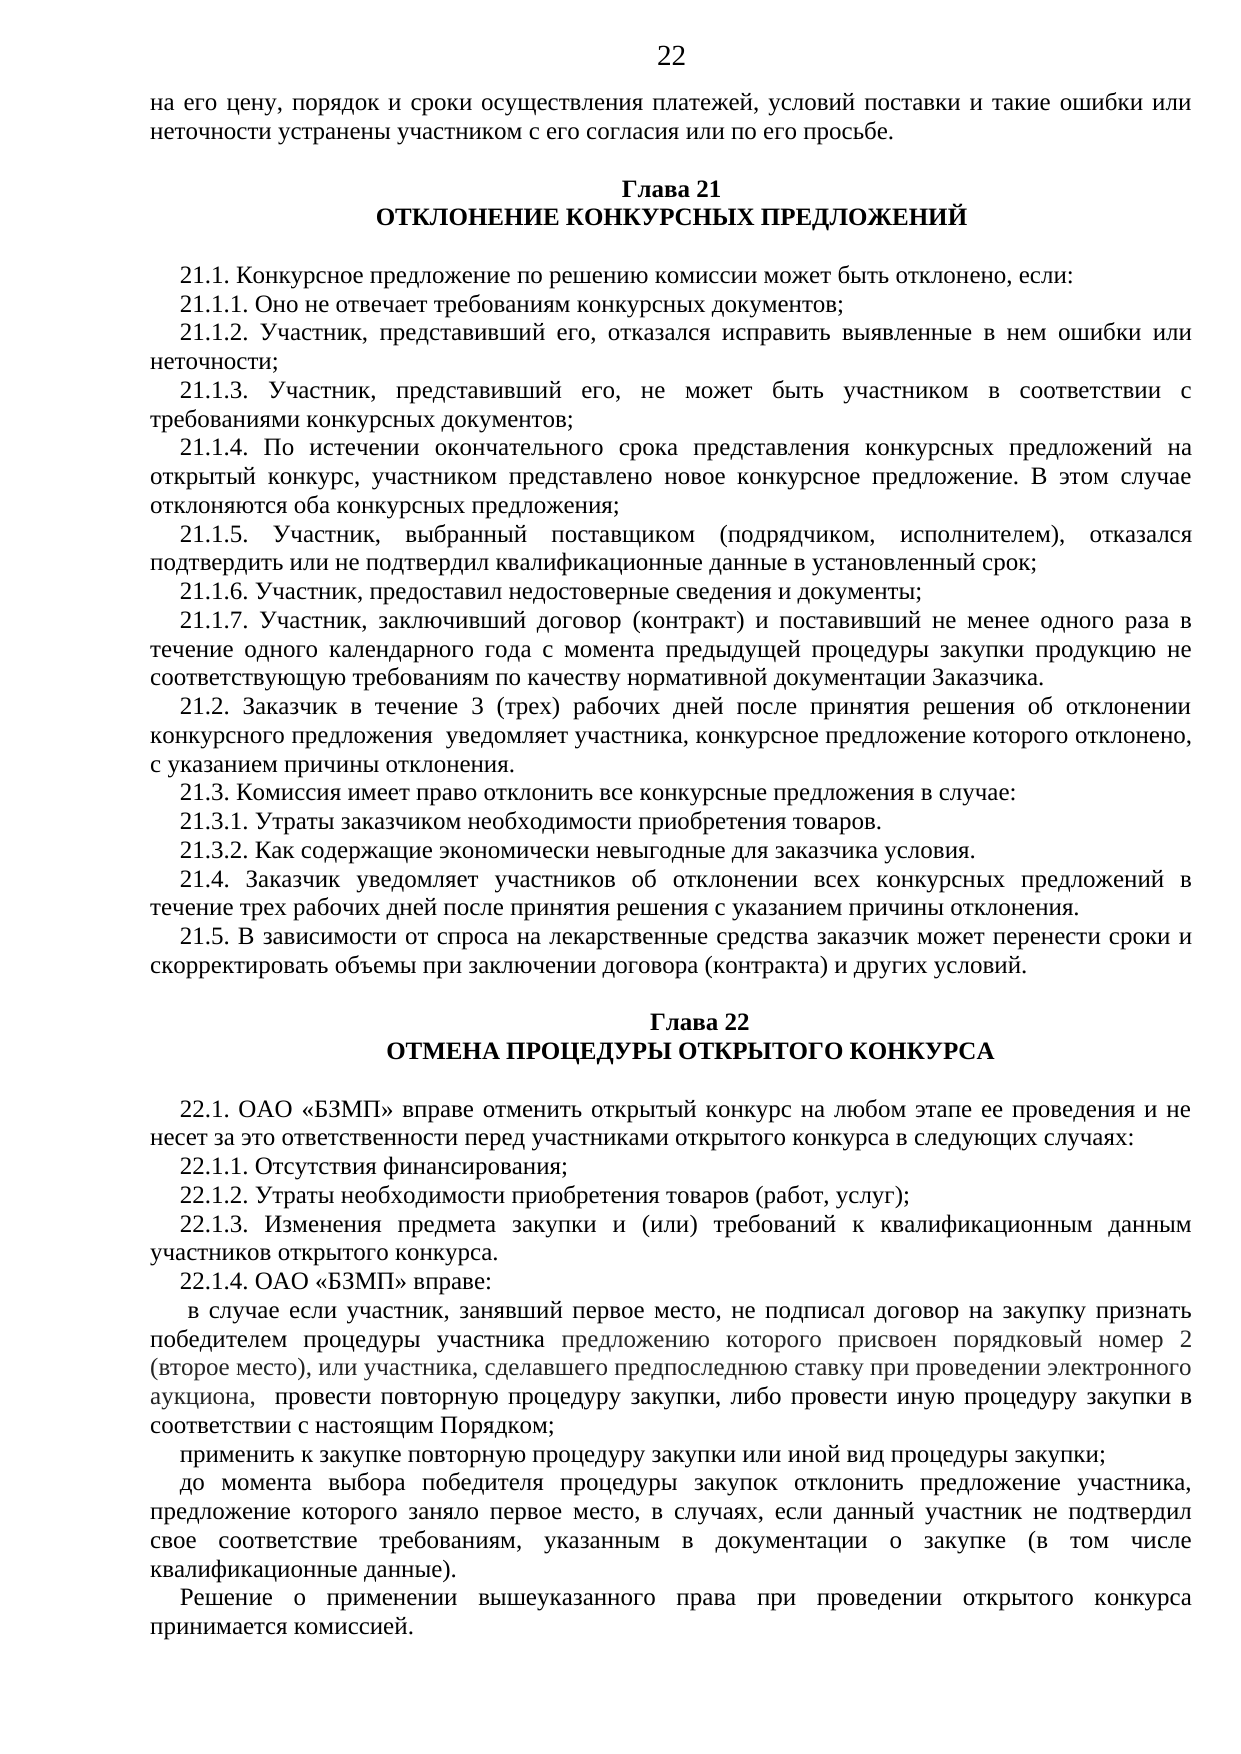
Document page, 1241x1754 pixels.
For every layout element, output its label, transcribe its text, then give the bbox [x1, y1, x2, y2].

text 21.1.7. Участник, заключивший договор (контракт) и поставивший не менее одного раза в течение одного календарного года с момента предыдущей процедуры закупки продукцию не соответствующую требованиям по качеству нормативной документации Заказчика. [150, 605, 1193, 691]
text 21.1.4. По истечении окончательного срока представления конкурсных предложений на открытый конкурс, участником представлено новое конкурсное предложение. В этом случае отклоняются оба конкурсных предложения; [150, 432, 1193, 519]
text 21.1.3. Участник, представивший его, не может быть участником в соответствии с требованиями конкурсных документов; [150, 375, 1193, 432]
text 21.1. Конкурсное предложение по решению комиссии может быть отклонено, если: [150, 260, 1193, 289]
text до момента выбора победителя процедуры закупок отклонить предложение участника, предложение которого заняло первое место, в случаях, если данный участник не подтвердил свое соответствие требованиям, указанным в документации о закупке (в том числе квалификационные данные). [150, 1467, 1193, 1582]
text Решение о применении вышеуказанного права при проведении открытого конкурса принимается комиссией. [150, 1582, 1193, 1640]
text Глава 22 [150, 1007, 1193, 1036]
text 22.1. ОАО «БЗМП» вправе отменить открытый конкурс на любом этапе ее проведения и не несет за это ответственности перед участниками открытого конкурса в следующих случаях: [150, 1094, 1193, 1151]
text применить к закупке повторную процедуру закупки или иной вид процедуры закупки; [150, 1439, 1193, 1467]
text 21.4. Заказчик уведомляет участников об отклонении всех конкурсных предложений в течение трех рабочих дней после принятия решения с указанием причины отклонения. [150, 864, 1193, 921]
text 21.1.6. Участник, предоставил недостоверные сведения и документы; [150, 576, 1193, 605]
text 22.1.2. Утраты необходимости приобретения товаров (работ, услуг); [150, 1180, 1193, 1209]
text 21.3.1. Утраты заказчиком необходимости приобретения товаров. [150, 806, 1193, 835]
text Глава 21 [150, 174, 1193, 202]
text 22.1.1. Отсутствия финансирования; [150, 1151, 1193, 1180]
text 21.1.1. Оно не отвечает требованиям конкурсных документов; [150, 289, 1193, 317]
text в случае если участник, занявший первое место, не подписал договор на закупку признать победителем процедуры участника предложению которого присвоен порядковый номер 2 (второе место), или участника, сделавшего предпоследнюю ставку при проведении электронного аукциона, провести повторную процедуру закупки, либо провести иную процедуру закупки в соответствии с настоящим Порядком; [150, 1295, 1193, 1353]
text 21.5. В зависимости от спроса на лекарственные средства заказчик может перенести сроки и скорректировать объемы при заключении договора (контракта) и других условий. [150, 921, 1193, 979]
text 21.1.2. Участник, представивший его, отказался исправить выявленные в нем ошибки или неточности; [150, 317, 1193, 375]
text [150, 87, 1193, 145]
text 21.1.5. Участник, выбранный поставщиком (подрядчиком, исполнителем), отказался подтвердить или не подтвердил квалификационные данные в установленный срок; [150, 519, 1193, 576]
text 22.1.3. Изменения предмета закупки и (или) требований к квалификационным данным участников открытого конкурса. [150, 1209, 1193, 1266]
text 21.3. Комиссия имеет право отклонить все конкурсные предложения в случае: [150, 777, 1193, 806]
text ОТКЛОНЕНИЕ КОНКУРСНЫХ ПРЕДЛОЖЕНИЙ [150, 202, 1193, 231]
text в случае если участник, занявший первое место, не подписал договор на закупку признать победителем процедуры участника предложению которого присвоен порядковый номер 2 (второе место), или участника, сделавшего предпоследнюю ставку при проведении электронного аукциона, провести повторную процедуру закупки, либо провести иную процедуру закупки в соответствии с настоящим Порядком; [150, 1381, 1193, 1439]
text 22.1.4. ОАО «БЗМП» вправе: [150, 1266, 1193, 1295]
text 21.2. Заказчик в течение 3 (трех) рабочих дней после принятия решения об отклонении конкурсного предложения уведомляет участника, конкурсное предложение которого отклонено, с указанием причины отклонения. [150, 691, 1193, 777]
text ОТМЕНА ПРОЦЕДУРЫ ОТКРЫТОГО КОНКУРСА [150, 1036, 1193, 1065]
text 21.3.2. Как содержащие экономически невыгодные для заказчика условия. [150, 835, 1193, 864]
